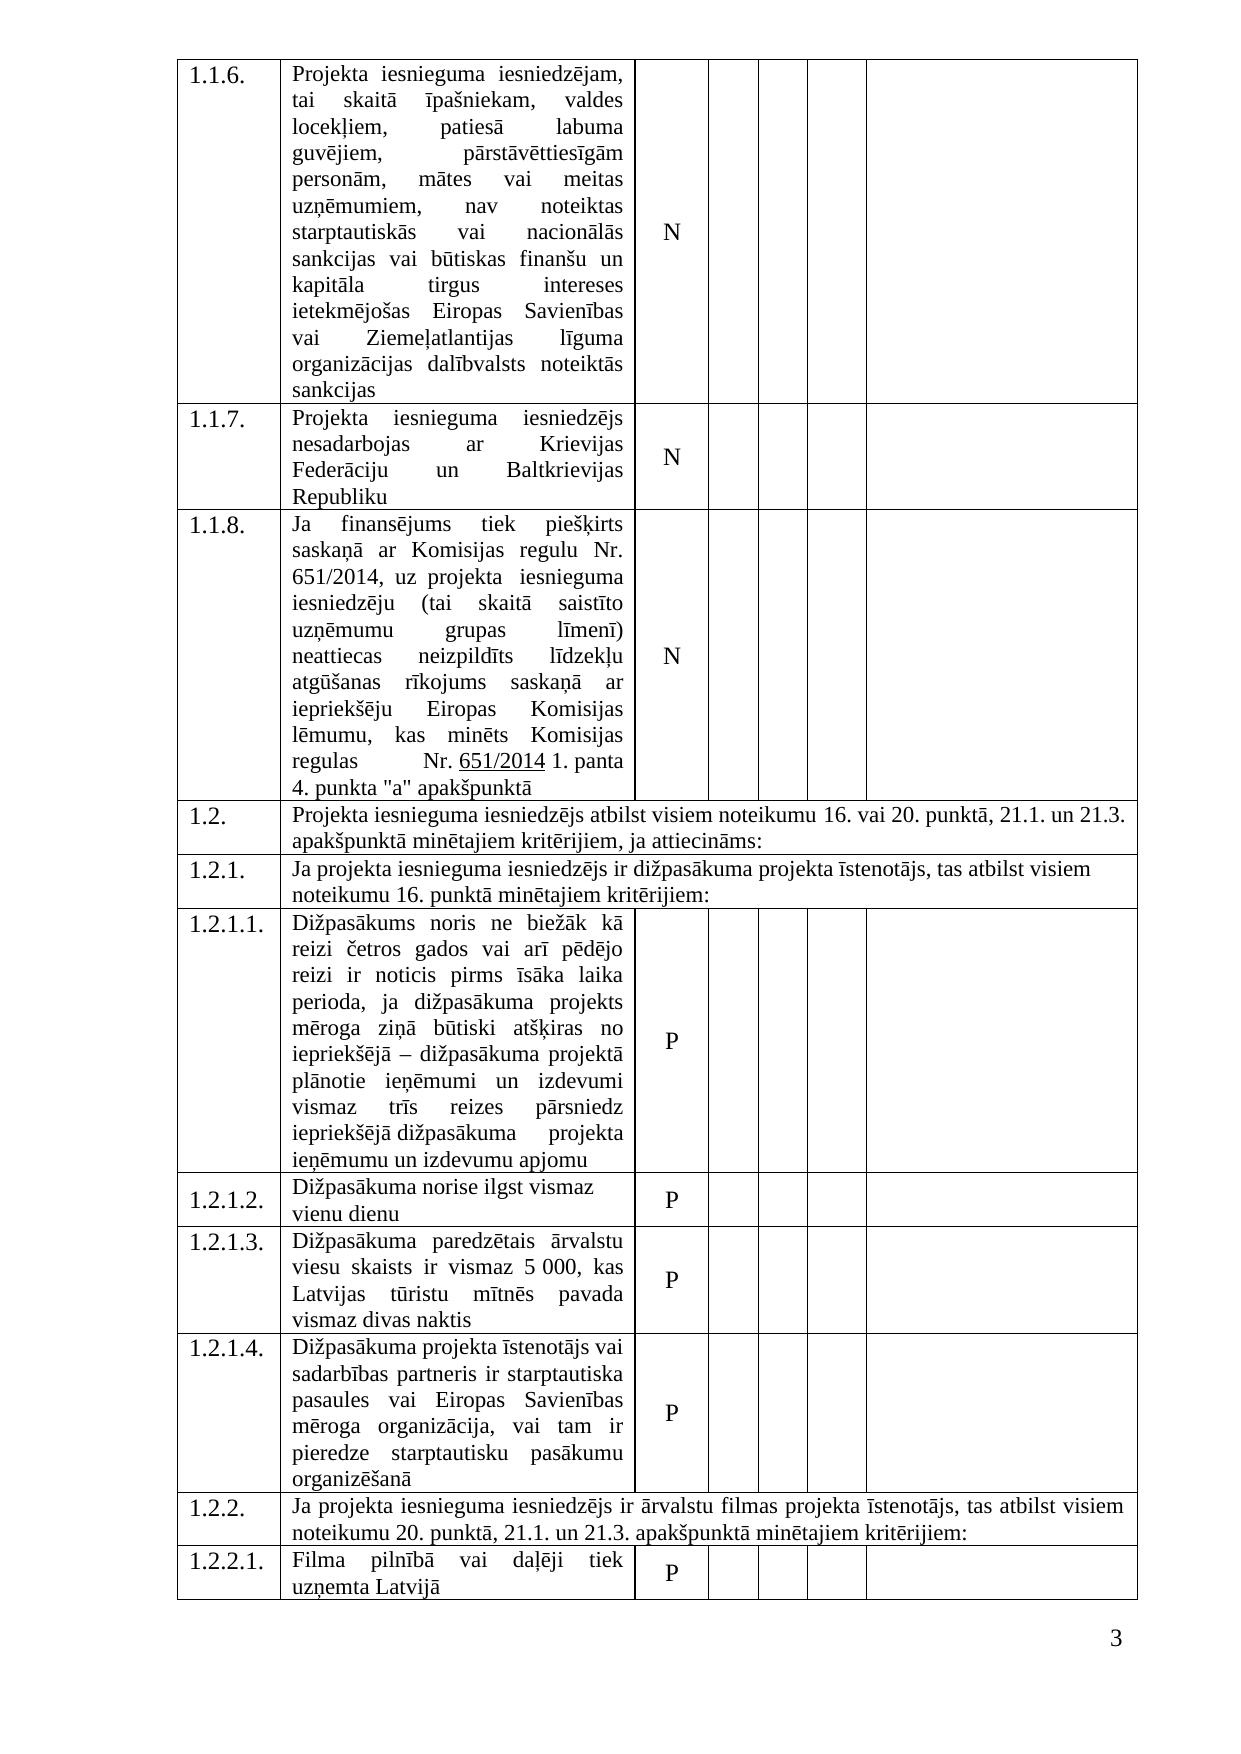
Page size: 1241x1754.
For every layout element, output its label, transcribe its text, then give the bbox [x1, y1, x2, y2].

table_cell [759, 1227, 807, 1332]
table_cell Dižpasākums noris ne biežāk kā reizi četros gados vai arī pēdējo reizi ir noticis pirms īsāka laika perioda, ja dižpasākuma projekts mēroga ziņā būtiski atšķiras no iepriekšējā – dižpasākuma projektā plānotie ieņēmumi un izdevumi vismaz trīs reizes pārsniedz iepriekšējā dižpasākuma projekta ieņēmumu un izdevumu apjomu [281, 909, 634, 1172]
table_cell P [636, 909, 708, 1172]
table_cell [867, 1546, 1137, 1599]
table_cell 1.2.1.3. [178, 1227, 280, 1332]
table_cell Dižpasākuma paredzētais ārvalstu viesu skaists ir vismaz 5 000, kas Latvijas tūristu mītnēs pavada vismaz divas naktis [471, 1227, 634, 1332]
table_cell P [636, 1546, 708, 1599]
table_cell Ja finansējums tiek piešķirts saskaņā ar Komisijas regulu Nr. 651/2014, uz projekta iesnieguma iesniedzēju (tai skaitā saistīto uzņēmumu grupas līmenī) neattiecas neizpildīts līdzekļu atgūšanas rīkojums saskaņā ar iepriekšēju Eiropas Komisijas lēmumu, kas minēts Komisijas regulas Nr. 651/2014 1. panta 4. punkta "a" apakšpunktā [281, 510, 634, 800]
table_cell [709, 510, 758, 800]
table_cell Dižpasākuma projekta īstenotājs vai sadarbības partneris ir starptautiska pasaules vai Eiropas Savienības mēroga organizācija, vai tam ir pieredze starptautisku pasākumu organizēšanā [281, 1334, 634, 1492]
table_cell [709, 909, 758, 1172]
table_cell [808, 1173, 866, 1226]
table_cell [808, 1227, 866, 1332]
table_cell Projekta iesnieguma iesniedzējs nesadarbojas ar Krievijas Federāciju un Baltkrievijas Republiku [281, 404, 634, 509]
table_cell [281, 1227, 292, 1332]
table_cell [808, 909, 866, 1172]
table_cell [867, 1173, 1137, 1226]
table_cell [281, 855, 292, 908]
table_cell [709, 1173, 758, 1226]
table_cell N [636, 60, 708, 403]
table_cell 1.2.1.4. [178, 1334, 280, 1492]
table_cell [709, 1334, 758, 1492]
table_cell Projekta iesnieguma iesniedzējam, tai skaitā īpašniekam, valdes locekļiem, patiesā labuma guvējiem, pārstāvēttiesīgām personām, mātes vai meitas uzņēmumiem, nav noteiktas starptautiskās vai nacionālās sankcijas vai būtiskas finanšu un kapitāla tirgus intereses ietekmējošas Eiropas Savienības vai Ziemeļatlantijas līguma organizācijas dalībvalsts noteiktās sankcijas [281, 60, 634, 403]
table_cell Filma pilnībā vai daļēji tiek uzņemta Latvijā [440, 1546, 634, 1599]
table_cell 1.1.6. [178, 60, 280, 403]
table_cell [759, 60, 807, 403]
table_cell [867, 1334, 1137, 1492]
table_cell 1.2. [178, 801, 280, 854]
table_cell P [636, 1173, 708, 1226]
table_cell [759, 1546, 807, 1599]
table_cell 1.2.2. [178, 1493, 280, 1545]
table_cell [808, 60, 866, 403]
table_cell 1.2.1.2. [178, 1173, 280, 1226]
table_cell [867, 404, 1137, 509]
table_cell [709, 1227, 758, 1332]
table_cell [759, 909, 807, 1172]
table_cell N [636, 404, 708, 509]
table_cell N [636, 510, 708, 800]
table_cell Dižpasākuma norise ilgst vismaz vienu dienu [281, 1173, 634, 1226]
table_cell [808, 1334, 866, 1492]
table_cell [808, 510, 866, 800]
table_cell [759, 510, 807, 800]
table_cell [867, 1227, 1137, 1332]
table_cell 1.2.2.1. [178, 1546, 280, 1599]
table_cell [808, 1546, 866, 1599]
table_cell Ja projekta iesnieguma iesniedzējs ir dižpasākuma projekta īstenotājs, tas atbilst visiem noteikumu 16. punktā minētajiem kritērijiem: [710, 855, 1137, 908]
table_cell [759, 404, 807, 509]
table_cell [709, 404, 758, 509]
table_cell [867, 909, 1137, 1172]
table_cell [867, 510, 1137, 800]
table_cell [709, 60, 758, 403]
table_cell P [636, 1227, 708, 1332]
table_cell 1.1.8. [178, 510, 280, 800]
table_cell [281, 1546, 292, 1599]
table_cell [867, 60, 1137, 403]
table_cell [808, 404, 866, 509]
table_cell P [636, 1334, 708, 1492]
table_cell Projekta iesnieguma iesniedzējs atbilst visiem noteikumu 16. vai 20. punktā, 21.1. un 21.3. apakšpunktā minētajiem kritērijiem, ja attiecināms: [281, 801, 1137, 854]
table_cell 1.1.7. [178, 404, 280, 509]
table_cell [759, 1173, 807, 1226]
table_cell [759, 1334, 807, 1492]
table_cell [709, 1546, 758, 1599]
table_cell 1.2.1.1. [178, 909, 280, 1172]
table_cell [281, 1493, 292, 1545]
table_cell 1.2.1. [178, 855, 280, 908]
